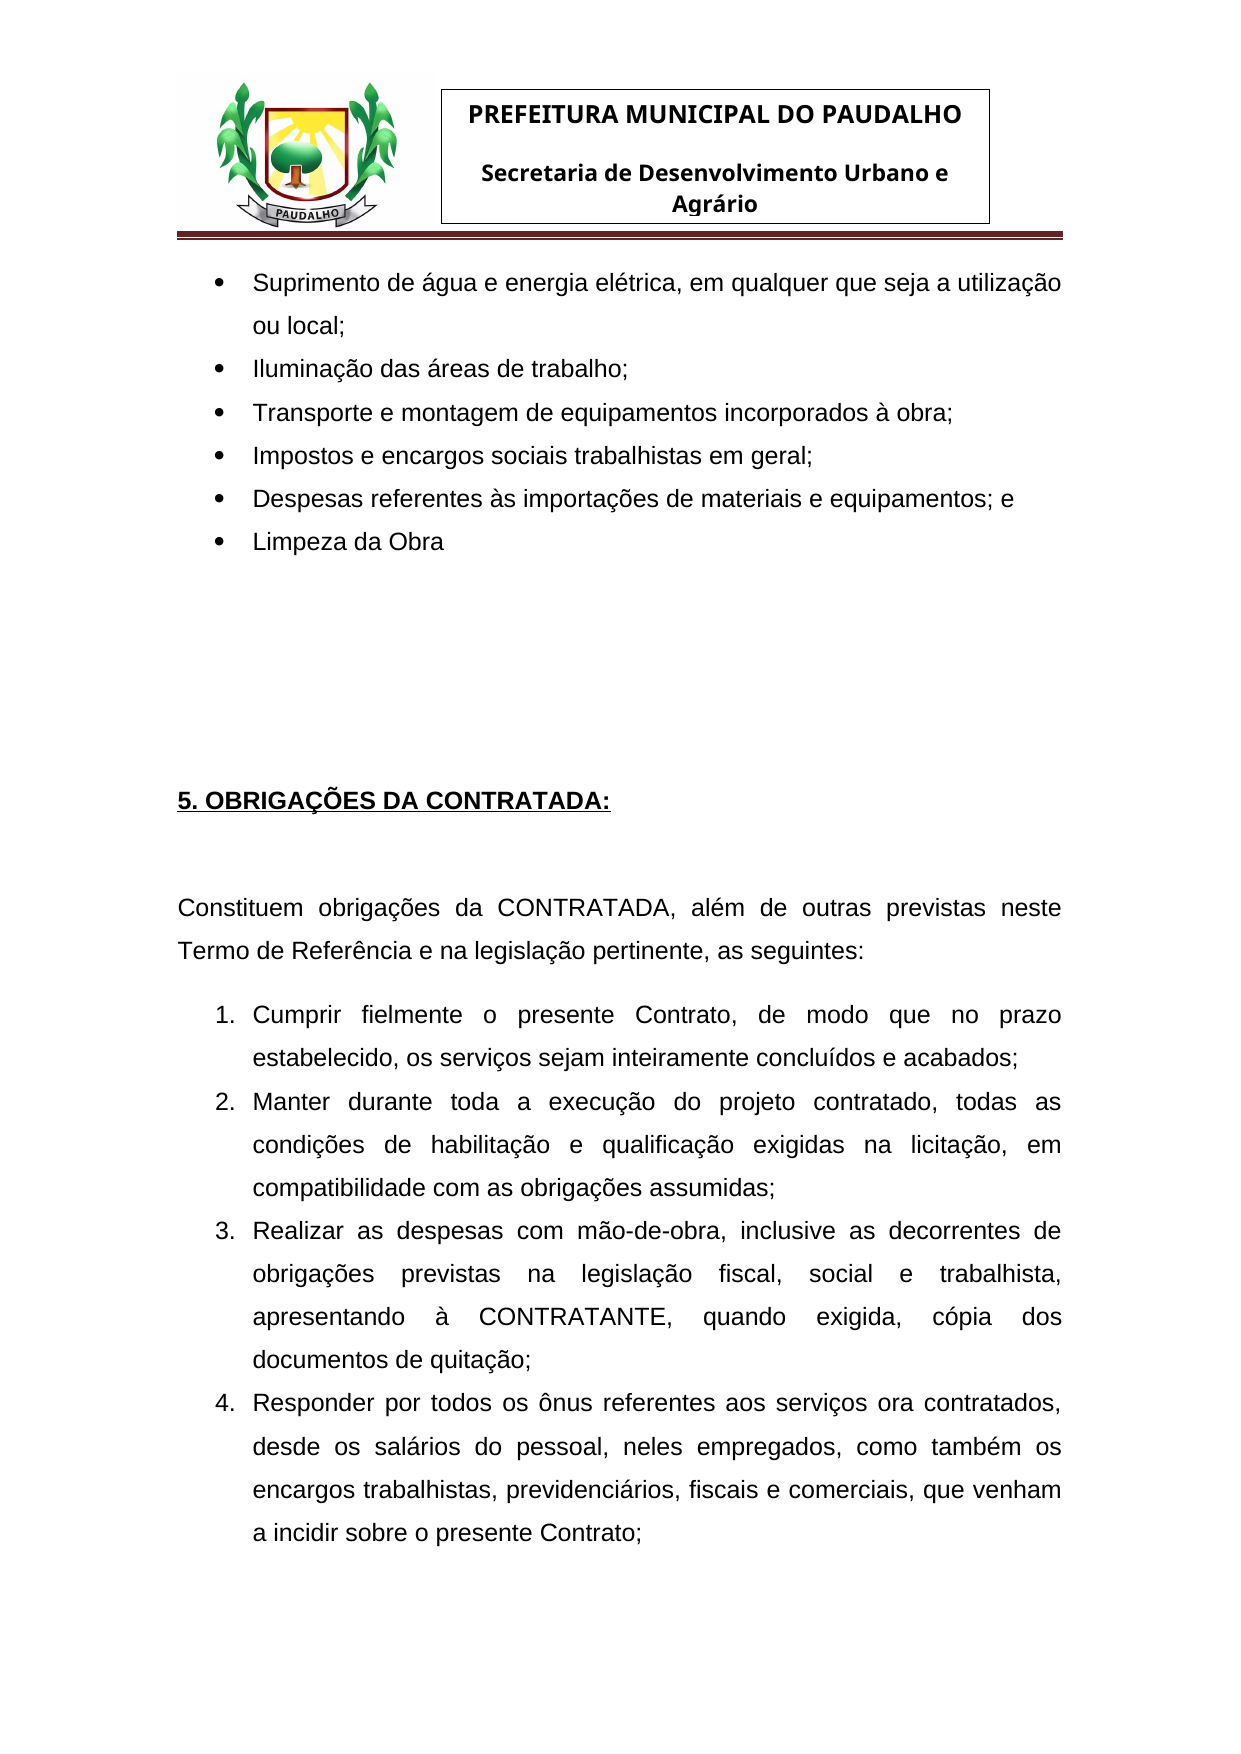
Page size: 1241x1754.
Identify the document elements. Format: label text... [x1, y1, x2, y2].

text 5. OBRIGAÇÕES DA CONTRATADA: [177, 786, 1063, 815]
list Realizar as despesas com mão-de-obra, inclusive as decorrentes de obrigações previstas na legislação fiscal, social e trabalhista, apresentando à CONTRATANTE, quando exigida, cópia dos documentos de quitação; [215, 1216, 1063, 1374]
text Constituem obrigações da CONTRATADA, além de outras previstas neste Termo de Referência e na legislação pertinente, as seguintes: [177, 893, 1063, 965]
picture [177, 73, 436, 229]
list Impostos e encargos sociais trabalhistas em geral; [215, 441, 1063, 470]
list Manter durante toda a execução do projeto contratado, todas as condições de habilitação e qualificação exigidas na licitação, em compatibilidade com as obrigações assumidas; [215, 1087, 1063, 1202]
list Responder por todos os ônus referentes aos serviços ora contratados, desde os salários do pessoal, neles empregados, como também os encargos trabalhistas, previdenciários, fiscais e comerciais, que venham a incidir sobre o presente Contrato; [215, 1388, 1063, 1547]
list Cumprir fielmente o presente Contrato, de modo que no prazo estabelecido, os serviços sejam inteiramente concluídos e acabados; [215, 1000, 1063, 1072]
list Transporte e montagem de equipamentos incorporados à obra; [215, 398, 1063, 426]
list Despesas referentes às importações de materiais e equipamentos; e [215, 484, 1063, 513]
list Limpeza da Obra [215, 527, 1063, 556]
list Suprimento de água e energia elétrica, em qualquer que seja a utilização ou local; [215, 268, 1063, 340]
list Iluminação das áreas de trabalho; [215, 354, 1063, 383]
